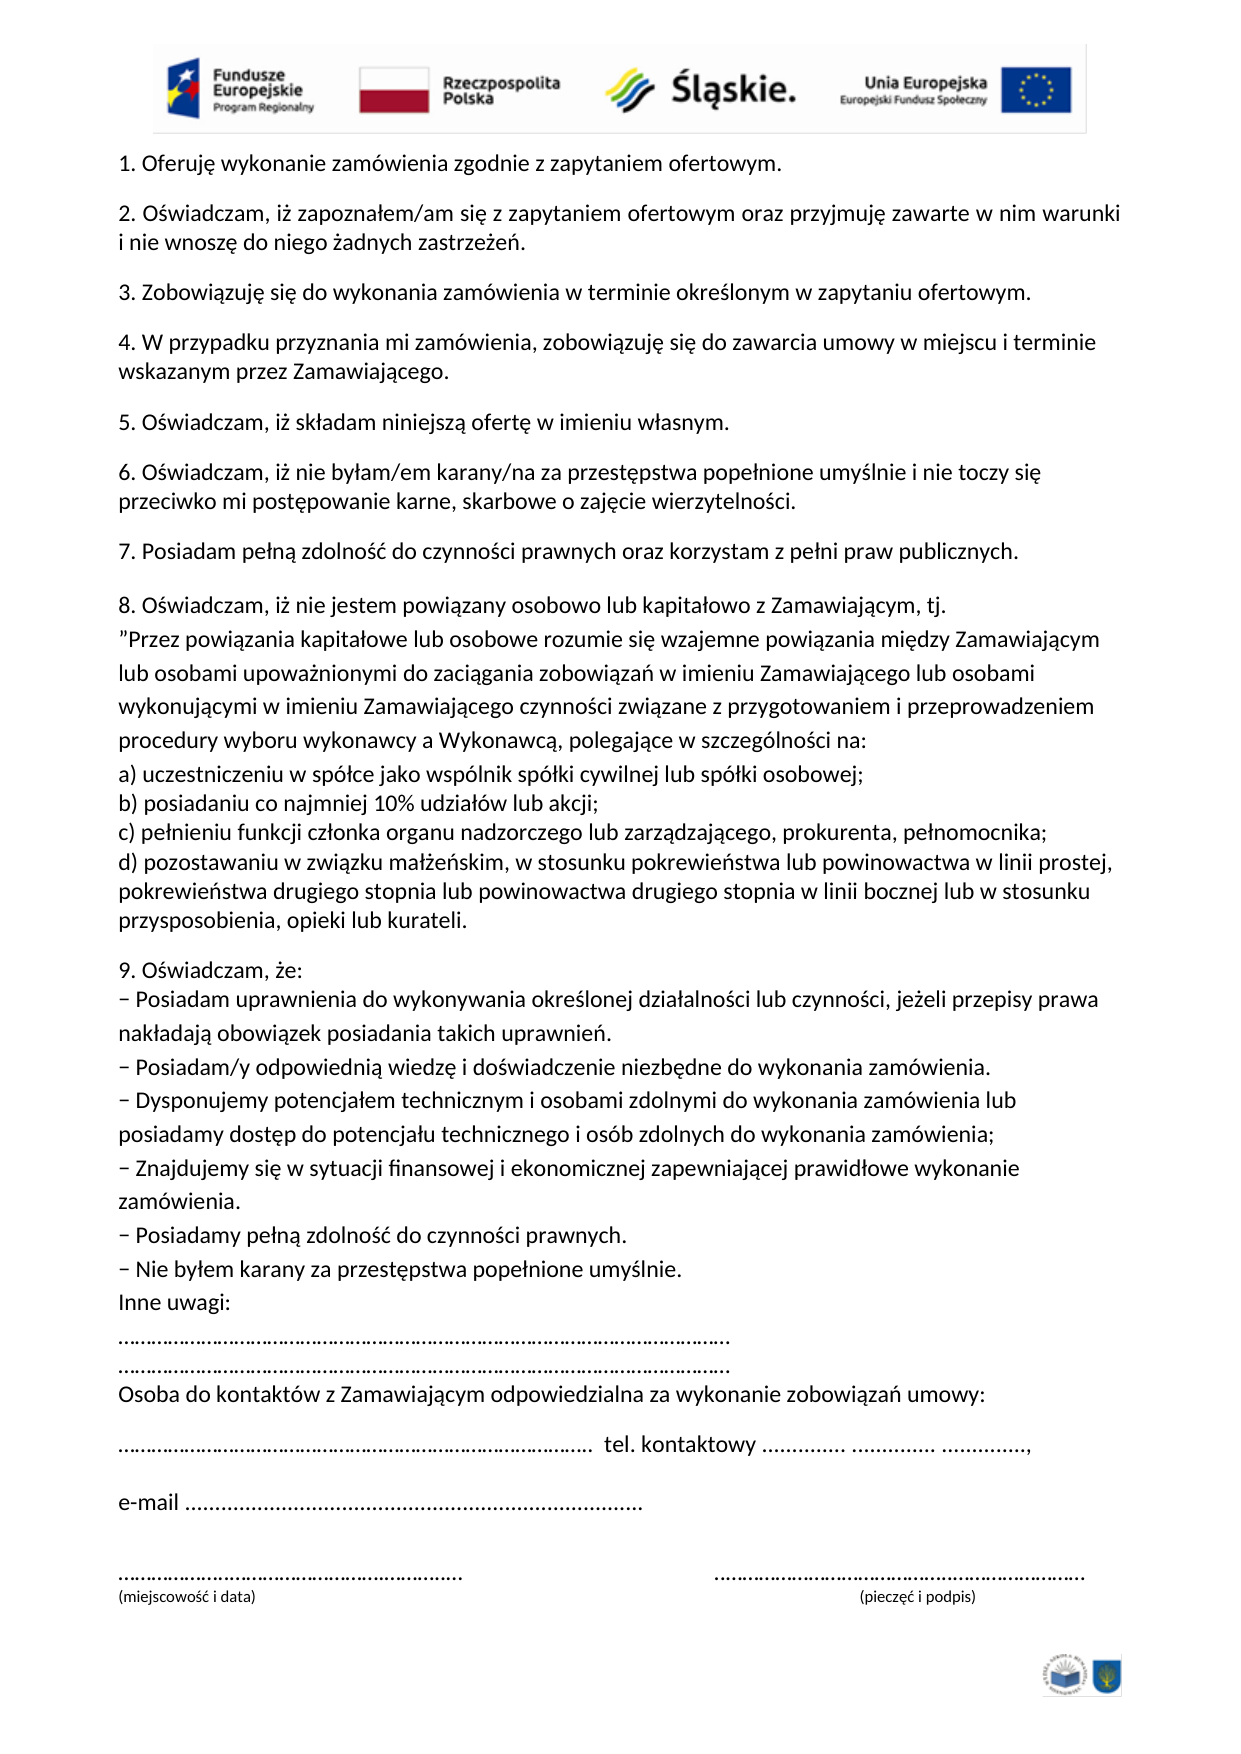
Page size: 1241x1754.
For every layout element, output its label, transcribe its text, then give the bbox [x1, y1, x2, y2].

text 7. Posiadam pełną zdolność do czynności prawnych oraz korzystam z pełni praw publicznych. [118, 536, 1122, 565]
text Inne uwagi: [118, 1287, 1122, 1317]
text 5. Oświadczam, iż składam niniejszą ofertę w imieniu własnym. [118, 407, 1122, 436]
text b) posiadaniu co najmniej 10% udziałów lub akcji; [118, 788, 1122, 817]
text 4. W przypadku przyznania mi zamówienia, zobowiązuję się do zawarcia umowy w miejscu i terminie wskazanym przez Zamawiającego. [118, 327, 1122, 386]
text ………………………………………………………………………….. tel. kontaktowy .............. .............. .............., [118, 1429, 1122, 1487]
text ”Przez powiązania kapitałowe lub osobowe rozumie się wzajemne powiązania między Zamawiającym lub osobami upoważnionymi do zaciągania zobowiązań w imieniu Zamawiającego lub osobami wykonującymi w imieniu Zamawiającego czynności związane z przygotowaniem i przeprowadzeniem procedury wyboru wykonawcy a Wykonawcą, polegające w szczególności na: [118, 624, 1122, 754]
text 9. Oświadczam, że: [118, 955, 1122, 984]
text ………………..……………………….………..… ..…………………………………..…………………… [118, 1557, 1122, 1587]
text − Posiadam uprawnienia do wykonywania określonej działalności lub czynności, jeżeli przepisy prawa nakładają obowiązek posiadania takich uprawnień. [118, 984, 1122, 1047]
text − Posiadam/y odpowiednią wiedzę i doświadczenie niezbędne do wykonania zamówienia. [118, 1052, 1122, 1081]
text d) pozostawaniu w związku małżeńskim, w stosunku pokrewieństwa lub powinowactwa w linii prostej, pokrewieństwa drugiego stopnia lub powinowactwa drugiego stopnia w linii bocznej lub w stosunku przysposobienia, opieki lub kurateli. [118, 847, 1122, 934]
text ………………………………………………………………………………………………… [118, 1350, 1122, 1379]
text a) uczestniczeniu w spółce jako wspólnik spółki cywilnej lub spółki osobowej; [118, 759, 1122, 788]
text − Nie byłem karany za przestępstwa popełnione umyślnie. [118, 1254, 1122, 1283]
text 3. Zobowiązuję się do wykonania zamówienia w terminie określonym w zapytaniu ofertowym. [118, 277, 1122, 306]
text 2. Oświadczam, iż zapoznałem/am się z zapytaniem ofertowym oraz przyjmuję zawarte w nim warunki i nie wnoszę do niego żadnych zastrzeżeń. [118, 198, 1122, 256]
picture [1042, 1654, 1123, 1698]
text c) pełnieniu funkcji członka organu nadzorczego lub zarządzającego, prokurenta, pełnomocnika; [118, 817, 1122, 847]
text − Posiadamy pełną zdolność do czynności prawnych. [118, 1220, 1122, 1249]
text ………………………………………………………………………………………………… [118, 1321, 1122, 1350]
text − Znajdujemy się w sytuacji finansowej i ekonomicznej zapewniającej prawidłowe wykonanie zamówienia. [118, 1153, 1122, 1216]
text 8. Oświadczam, iż nie jestem powiązany osobowo lub kapitałowo z Zamawiającym, tj. [118, 591, 1122, 620]
text Osoba do kontaktów z Zamawiającym odpowiedzialna za wykonanie zobowiązań umowy: [118, 1379, 1122, 1409]
text 6. Oświadczam, iż nie byłam/em karany/na za przestępstwa popełnione umyślnie i nie toczy się przeciwko mi postępowanie karne, skarbowe o zajęcie wierzytelności. [118, 457, 1122, 515]
text 1. Oferuję wykonanie zamówienia zgodnie z zapytaniem ofertowym. [118, 148, 1122, 177]
text (miejscowość i data) (pieczęć i podpis) [118, 1587, 1122, 1607]
picture [153, 44, 1088, 135]
text − Dysponujemy potencjałem technicznym i osobami zdolnymi do wykonania zamówienia lub posiadamy dostęp do potencjału technicznego i osób zdolnych do wykonania zamówienia; [118, 1085, 1122, 1148]
text e-mail ............................................................................ [118, 1487, 1122, 1516]
